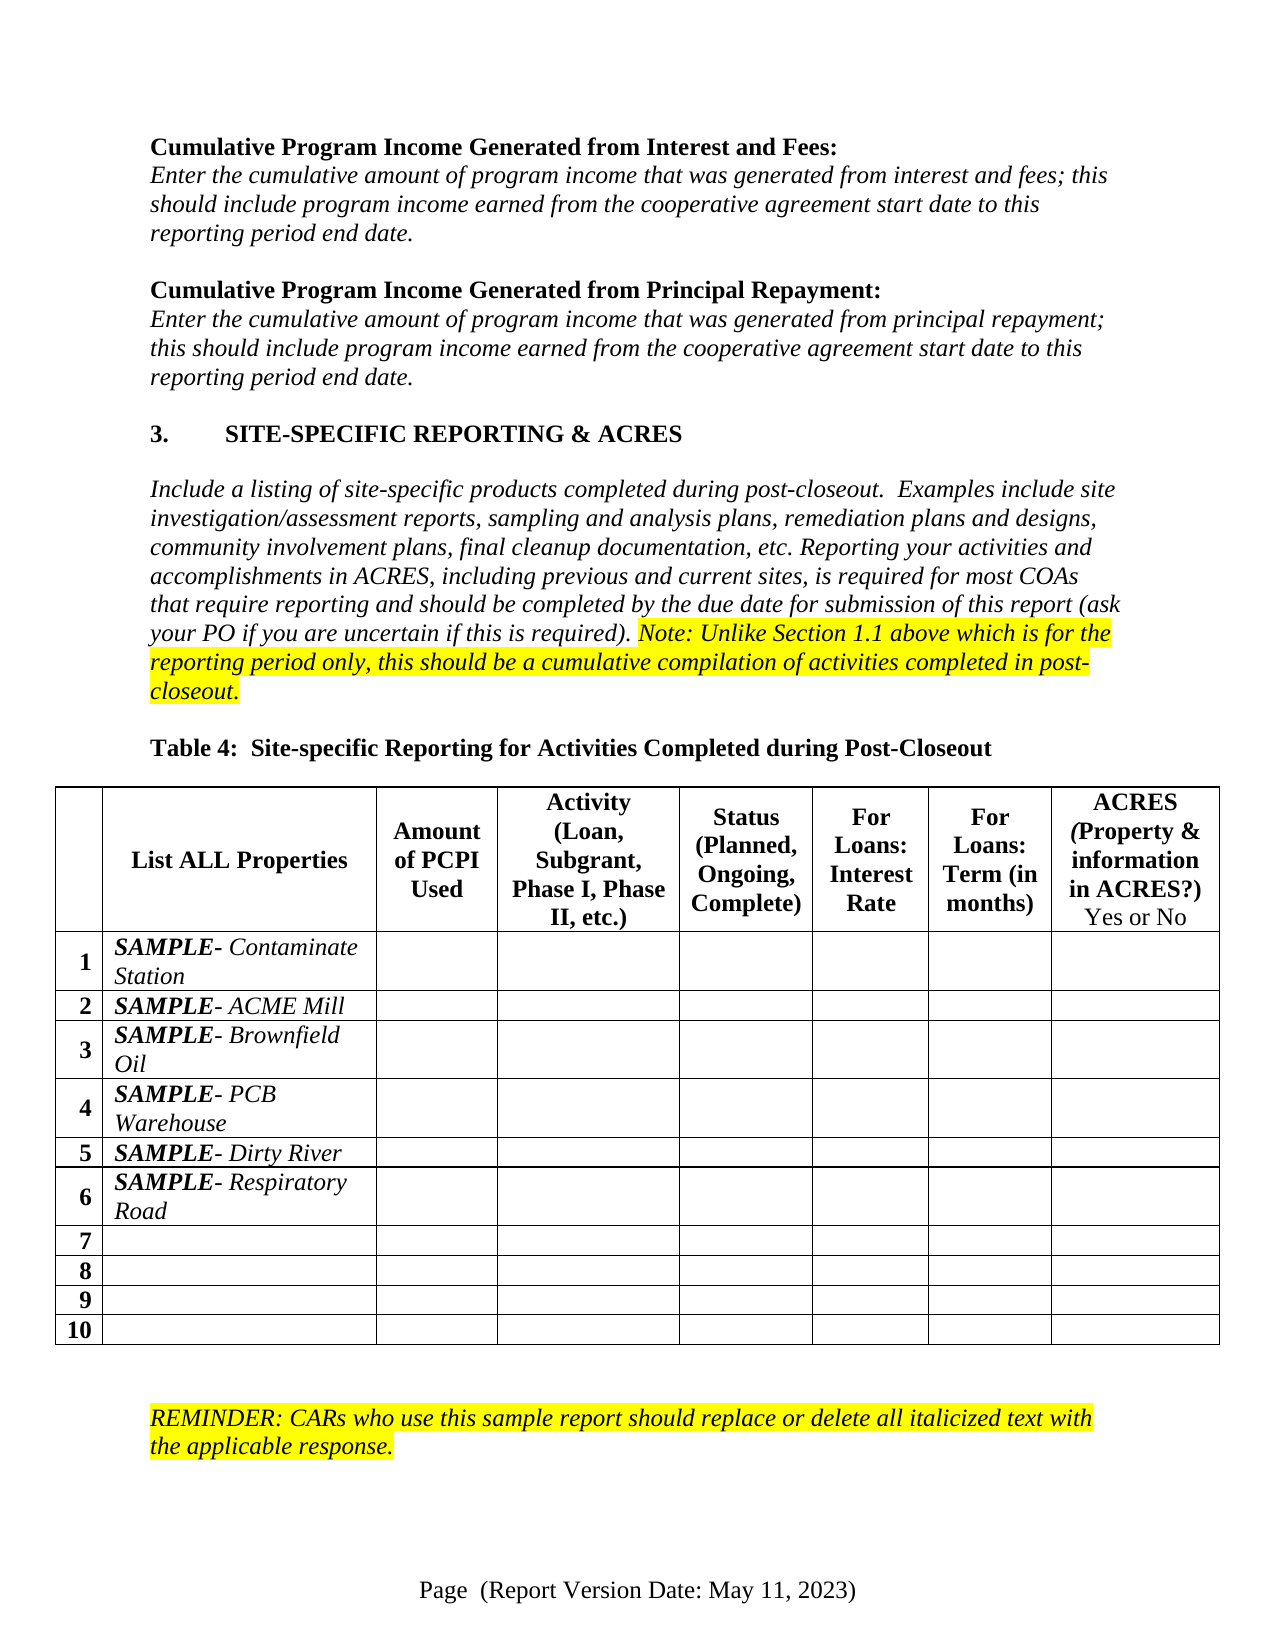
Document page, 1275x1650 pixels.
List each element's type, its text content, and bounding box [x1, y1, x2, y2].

table_cell [813, 1079, 928, 1137]
table_cell SAMPLE- Contaminate Station [103, 932, 376, 990]
table_cell [498, 991, 679, 1019]
table_cell [813, 1256, 928, 1284]
table_cell 5 [56, 1138, 102, 1166]
table_cell [377, 1286, 497, 1314]
table_header For Loans: Interest Rate [813, 788, 928, 931]
table_cell [498, 1168, 679, 1225]
table_cell [1052, 1021, 1219, 1078]
table_cell [929, 1079, 1051, 1137]
table_cell [680, 1315, 812, 1344]
table_cell 2 [56, 991, 102, 1019]
table_cell [377, 1138, 497, 1166]
table_cell [377, 1256, 497, 1284]
table_cell 3 [56, 1021, 102, 1078]
table_cell [929, 1286, 1051, 1314]
table_cell [813, 1286, 928, 1314]
table_cell 10 [56, 1315, 102, 1344]
text Include a listing of site-specific products completed during post-closeout. Examples include site investigation/assessment reports, sampling and analysis plans, remediation plans and designs, community involvement plans, final cleanup documentation, etc. Reporting your activities and accomplishments in ACRES, including previous and current sites, is required for most COAs that require reporting and should be completed by the due date for submission of this report (ask your PO if you are uncertain if this is required). Note: Unlike Section 1.1 above which is for the reporting period only, this should be a cumulative compilation of activities completed in post-closeout. [150, 474, 1125, 704]
text REMINDER: CARs who use this sample report should replace or delete all italicized text with the applicable response. [394, 1403, 1125, 1460]
table_cell [498, 1315, 679, 1344]
table_cell [1052, 1315, 1219, 1344]
table_cell [377, 1315, 497, 1344]
table_cell [377, 1021, 497, 1078]
table_header For Loans: Term (in months) [929, 788, 1051, 931]
table_cell SAMPLE- Dirty River [103, 1138, 376, 1166]
table_cell [103, 1315, 376, 1344]
table_cell [813, 991, 928, 1019]
table_cell [680, 1021, 812, 1078]
table_cell [498, 1079, 679, 1137]
table_header ACRES (Property & information in ACRES?) Yes or No [1052, 788, 1219, 931]
table_cell [377, 991, 497, 1019]
table_header Amount of PCPI Used [377, 788, 497, 931]
table_cell [813, 932, 928, 990]
table_cell [929, 991, 1051, 1019]
table_header List ALL Properties [103, 788, 376, 931]
table_cell [377, 1226, 497, 1255]
table_cell [377, 1168, 497, 1225]
table_header Activity (Loan, Subgrant, Phase I, Phase II, etc.) [498, 788, 679, 931]
table_cell [377, 1079, 497, 1137]
table_cell 9 [56, 1286, 102, 1314]
table_cell [680, 1226, 812, 1255]
table_cell [813, 1021, 928, 1078]
table_cell [1052, 932, 1219, 990]
table_header [56, 788, 102, 931]
table_cell [680, 1256, 812, 1284]
table_cell [103, 1286, 376, 1314]
text Cumulative Program Income Generated from Interest and Fees: [150, 132, 1125, 161]
table_cell 1 [56, 932, 102, 990]
table_cell [498, 1286, 679, 1314]
table_cell [929, 1021, 1051, 1078]
table_cell [1052, 1079, 1219, 1137]
table_cell SAMPLE- ACME Mill [103, 991, 376, 1019]
table_cell SAMPLE- PCB Warehouse [103, 1079, 376, 1137]
table_cell SAMPLE- Brownfield Oil [103, 1021, 376, 1078]
table_cell [813, 1138, 928, 1166]
text Enter the cumulative amount of program income that was generated from interest and fees; this should include program income earned from the cooperative agreement start date to this reporting period end date. [150, 161, 1125, 247]
table_cell [929, 1256, 1051, 1284]
text 3. SITE-SPECIFIC REPORTING & ACRES [150, 419, 1125, 448]
table_cell [498, 1256, 679, 1284]
table_cell [813, 1168, 928, 1225]
table_cell [680, 991, 812, 1019]
table_cell [680, 932, 812, 990]
table_cell SAMPLE- Respiratory Road [103, 1168, 376, 1225]
table_cell [813, 1315, 928, 1344]
table_cell 4 [56, 1079, 102, 1137]
table_cell [929, 1168, 1051, 1225]
text Enter the cumulative amount of program income that was generated from principal repayment; this should include program income earned from the cooperative agreement start date to this reporting period end date. [150, 304, 1125, 391]
table_cell [929, 1226, 1051, 1255]
table_cell [929, 932, 1051, 990]
table_cell [498, 1021, 679, 1078]
table_cell [680, 1168, 812, 1225]
table_cell [1052, 1286, 1219, 1314]
table_cell [680, 1138, 812, 1166]
table_cell [103, 1256, 376, 1284]
table_cell [813, 1226, 928, 1255]
table_cell [680, 1286, 812, 1314]
table_cell [1052, 1256, 1219, 1284]
table_cell [929, 1138, 1051, 1166]
table_cell [1052, 1226, 1219, 1255]
table_cell [1052, 1168, 1219, 1225]
table_cell [929, 1315, 1051, 1344]
table_cell [498, 1226, 679, 1255]
text Table 4: Site-specific Reporting for Activities Completed during Post-Closeout [150, 733, 1125, 762]
text Cumulative Program Income Generated from Principal Repayment: [150, 276, 1125, 304]
table_cell 8 [56, 1256, 102, 1284]
table_header Status (Planned, Ongoing, Complete) [680, 788, 812, 931]
table_cell [377, 932, 497, 990]
table_cell [1052, 1138, 1219, 1166]
table_cell 6 [56, 1168, 102, 1225]
table_cell 7 [56, 1226, 102, 1255]
table_cell [103, 1226, 376, 1255]
table_cell [680, 1079, 812, 1137]
table_cell [498, 932, 679, 990]
table_cell [498, 1138, 679, 1166]
table_cell [1052, 991, 1219, 1019]
